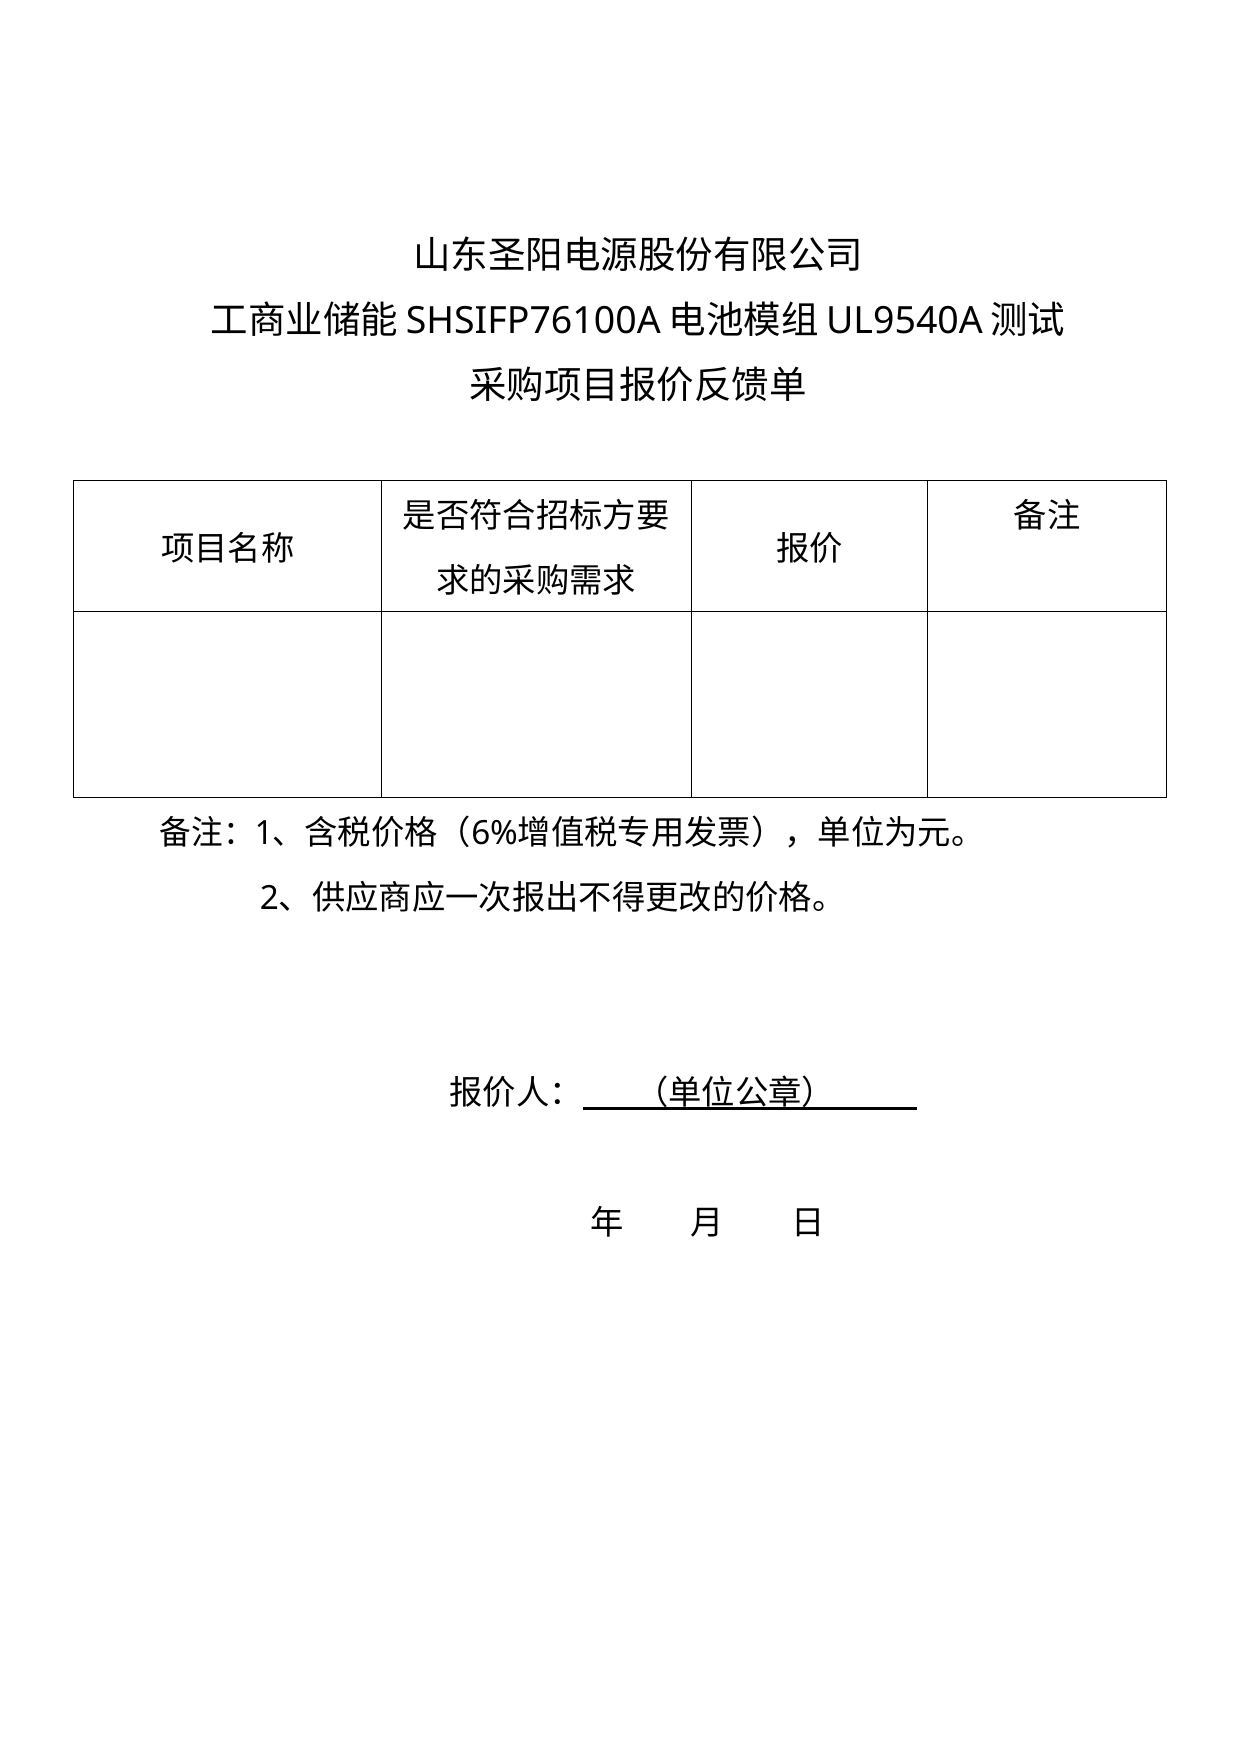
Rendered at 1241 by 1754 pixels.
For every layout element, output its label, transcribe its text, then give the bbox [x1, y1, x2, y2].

table_header 项目名称 [74, 481, 381, 611]
table_cell [928, 612, 1166, 797]
table_header 报价 [692, 481, 927, 611]
text 采购项目报价反馈单 [159, 349, 1116, 414]
text 山东圣阳电源股份有限公司 [159, 219, 1116, 284]
text 工商业储能SHSIFP76100A电池模组UL9540A测试 [159, 284, 1116, 349]
table_header 备注 [928, 481, 1166, 611]
text 备注：1、含税价格（6%增值税专用发票），单位为元。 [159, 798, 1116, 863]
table_header 是否符合招标方要求的采购需求 [382, 481, 691, 611]
table_cell [382, 612, 691, 797]
text 报价人： （单位公章） [159, 1058, 1116, 1123]
table_cell [74, 612, 381, 797]
table_cell [692, 612, 927, 797]
text 2、供应商应一次报出不得更改的价格。 [159, 863, 1116, 928]
text 年 月 日 [159, 1188, 1116, 1253]
